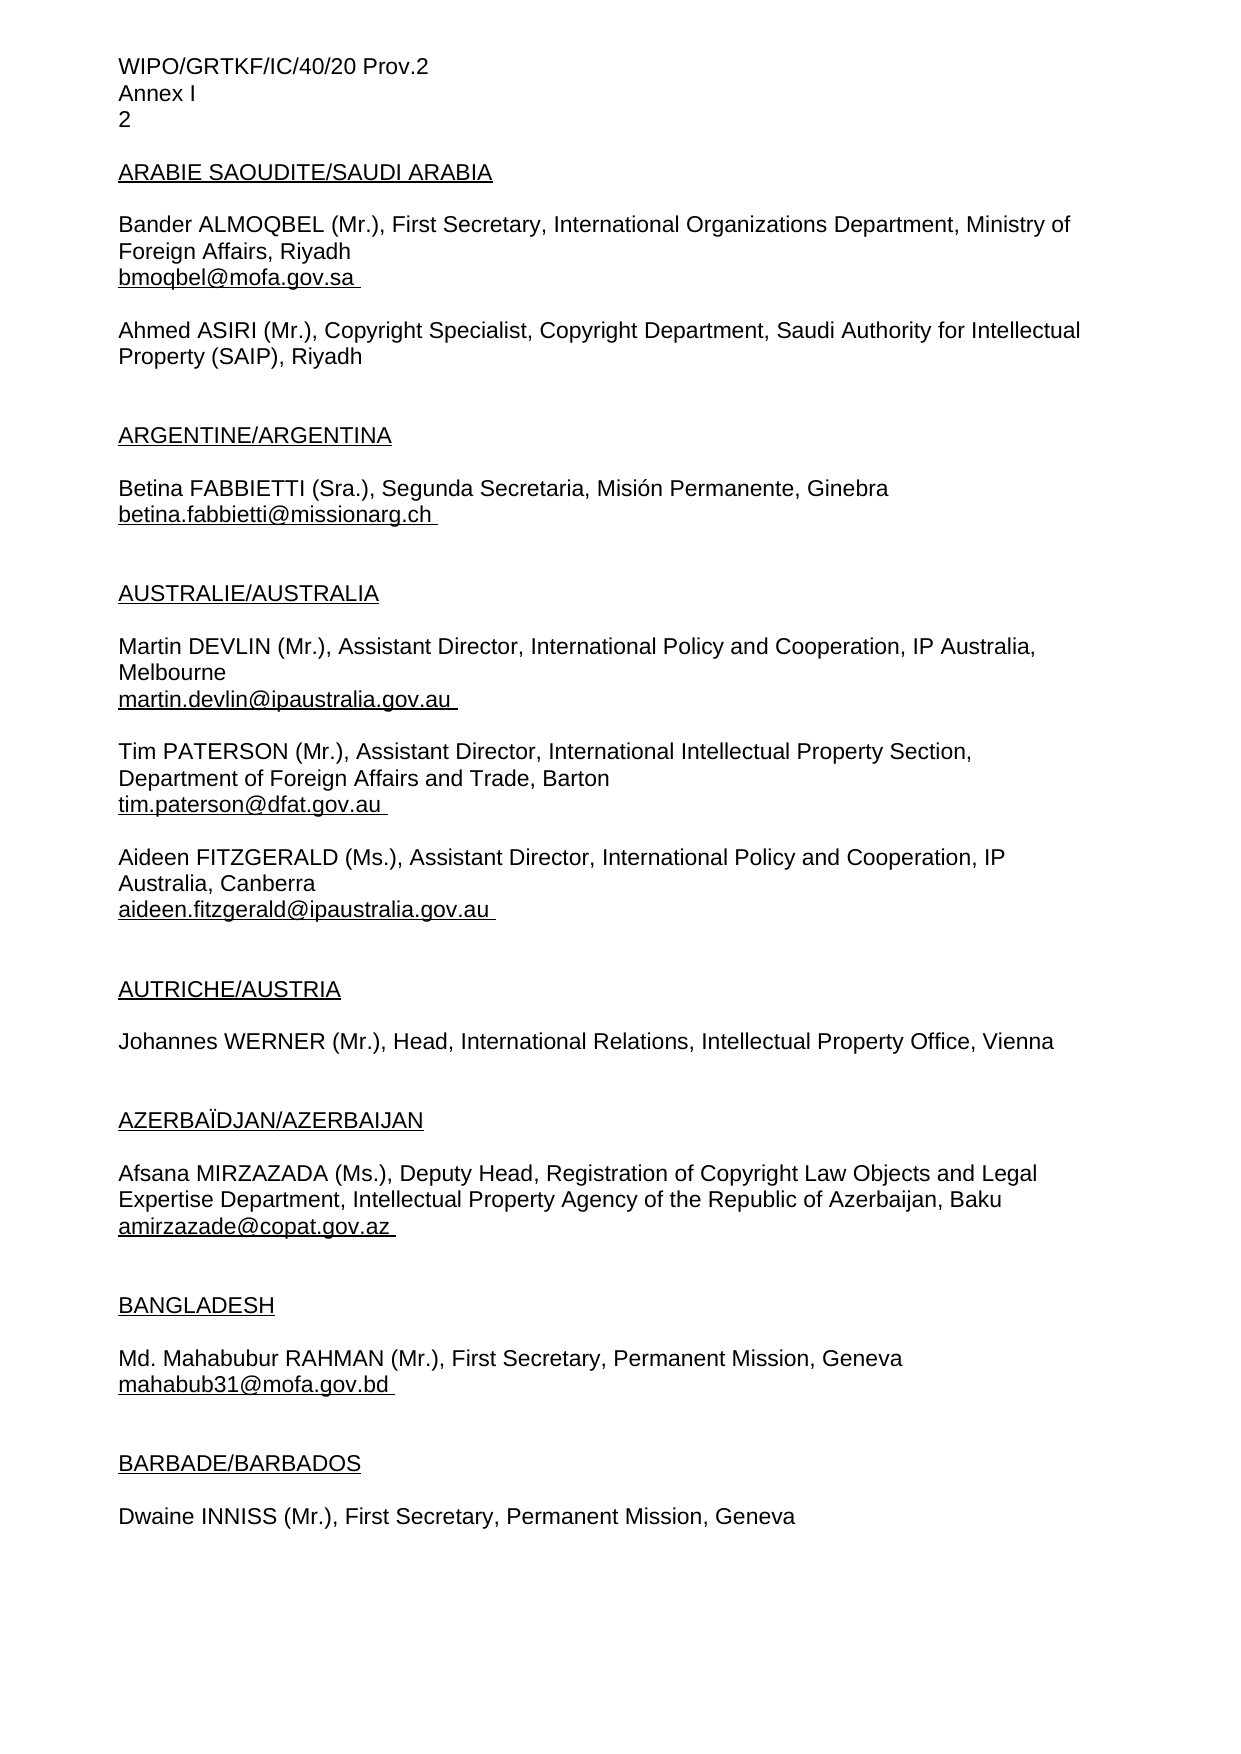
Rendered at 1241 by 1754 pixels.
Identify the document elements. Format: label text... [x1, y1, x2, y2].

text Md. Mahabubur RAHMAN (Mr.), First Secretary, Permanent Mission, Geneva [118, 1344, 1092, 1371]
text BANGLADESH [118, 1292, 1092, 1318]
text mahabub31@mofa.gov.bd [118, 1371, 1092, 1397]
text AZERBAÏDJAN/AZERBAIJAN [118, 1107, 1092, 1134]
text betina.fabbietti@missionarg.ch [118, 501, 1092, 527]
text ARABIE SAOUDITE/SAUDI ARABIA [118, 158, 1092, 185]
text Afsana MIRZAZADA (Ms.), Deputy Head, Registration of Copyright Law Objects and Legal Expertise Department, Intellectual Property Agency of the Republic of Azerbaijan, Baku [118, 1160, 1092, 1213]
text Bander ALMOQBEL (Mr.), First Secretary, International Organizations Department, Ministry of Foreign Affairs, Riyadh [118, 211, 1092, 264]
text Dwaine INNISS (Mr.), First Secretary, Permanent Mission, Geneva [118, 1503, 1092, 1529]
text Aideen FITZGERALD (Ms.), Assistant Director, International Policy and Cooperation, IP Australia, Canberra [118, 844, 1092, 896]
text Tim PATERSON (Mr.), Assistant Director, International Intellectual Property Section, Department of Foreign Affairs and Trade, Barton [118, 738, 1092, 791]
text Martin DEVLIN (Mr.), Assistant Director, International Policy and Cooperation, IP Australia, Melbourne [118, 633, 1092, 686]
text Johannes WERNER (Mr.), Head, International Relations, Intellectual Property Office, Vienna [118, 1028, 1092, 1054]
text bmoqbel@mofa.gov.sa [118, 264, 1092, 290]
text Betina FABBIETTI (Sra.), Segunda Secretaria, Misión Permanente, Ginebra [118, 475, 1092, 501]
text AUTRICHE/AUSTRIA [118, 976, 1092, 1002]
text aideen.fitzgerald@ipaustralia.gov.au [118, 896, 1092, 923]
text ARGENTINE/ARGENTINA [118, 422, 1092, 448]
text AUSTRALIE/AUSTRALIA [118, 580, 1092, 607]
text BARBADE/BARBADOS [118, 1450, 1092, 1476]
text amirzazade@copat.gov.az [118, 1213, 1092, 1239]
text martin.devlin@ipaustralia.gov.au [118, 686, 1092, 712]
text Ahmed ASIRI (Mr.), Copyright Specialist, Copyright Department, Saudi Authority for Intellectual Property (SAIP), Riyadh [118, 317, 1092, 369]
text tim.paterson@dfat.gov.au [118, 791, 1092, 817]
